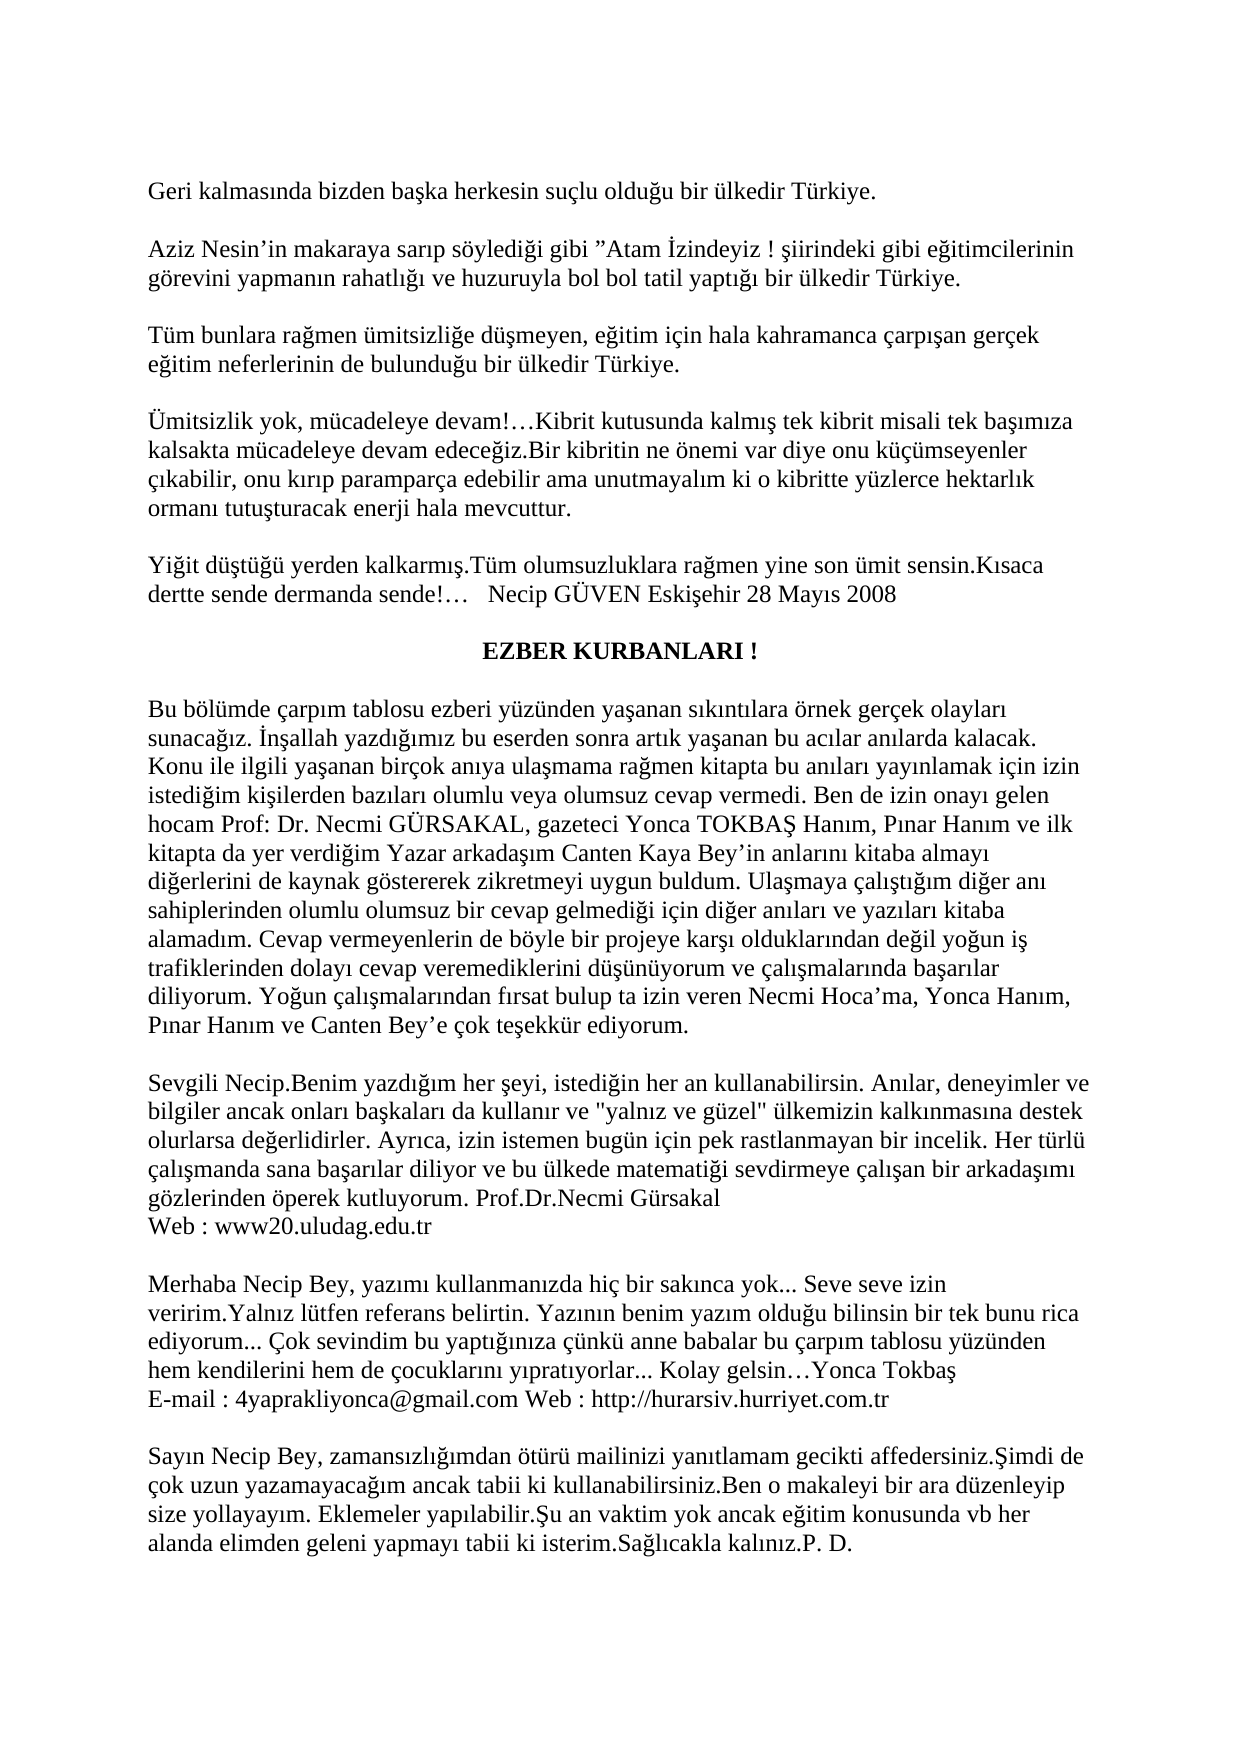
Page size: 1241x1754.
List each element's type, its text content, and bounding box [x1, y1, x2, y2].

text Geri kalmasında bizden başka herkesin suçlu olduğu bir ülkedir Türkiye. [148, 176, 1093, 205]
text EZBER KURBANLARI ! [148, 636, 1093, 665]
text Web : www20.uludag.edu.tr [148, 1211, 1093, 1240]
text Bu bölümde çarpım tablosu ezberi yüzünden yaşanan sıkıntılara örnek gerçek olayları sunacağız. İnşallah yazdığımız bu eserden sonra artık yaşanan bu acılar anılarda kalacak. Konu ile ilgili yaşanan birçok anıya ulaşmama rağmen kitapta bu anıları yayınlamak için izin istediğim kişilerden bazıları olumlu veya olumsuz cevap vermedi. Ben de izin onayı gelen hocam Prof: Dr. Necmi GÜRSAKAL, gazeteci Yonca TOKBAŞ Hanım, Pınar Hanım ve ilk kitapta da yer verdiğim Yazar arkadaşım Canten Kaya Bey’in anlarını kitaba almayı diğerlerini de kaynak göstererek zikretmeyi uygun buldum. Ulaşmaya çalıştığım diğer anı sahiplerinden olumlu olumsuz bir cevap gelmediği için diğer anıları ve yazıları kitaba alamadım. Cevap vermeyenlerin de böyle bir projeye karşı olduklarından değil yoğun iş trafiklerinden dolayı cevap veremediklerini düşünüyorum ve çalışmalarında başarılar diliyorum. Yoğun çalışmalarından fırsat bulup ta izin veren Necmi Hoca’ma, Yonca Hanım, Pınar Hanım ve Canten Bey’e çok teşekkür ediyorum. [148, 694, 1093, 1039]
text Sayın Necip Bey, zamansızlığımdan ötürü mailinizi yanıtlamam gecikti affedersiniz.Şimdi de çok uzun yazamayacağım ancak tabii ki kullanabilirsiniz.Ben o makaleyi bir ara düzenleyip size yollayayım. Eklemeler yapılabilir.Şu an vaktim yok ancak eğitim konusunda vb her alanda elimden geleni yapmayı tabii ki isterim.Sağlıcakla kalınız.P. D. [148, 1441, 1093, 1556]
text Ümitsizlik yok, mücadeleye devam!…Kibrit kutusunda kalmış tek kibrit misali tek başımıza kalsakta mücadeleye devam edeceğiz.Bir kibritin ne önemi var diye onu küçümseyenler çıkabilir, onu kırıp paramparça edebilir ama unutmayalım ki o kibritte yüzlerce hektarlık ormanı tutuşturacak enerji hala mevcuttur. [148, 406, 1093, 521]
text Merhaba Necip Bey, yazımı kullanmanızda hiç bir sakınca yok... Seve seve izin veririm.Yalnız lütfen referans belirtin. Yazının benim yazım olduğu bilinsin bir tek bunu rica ediyorum... Çok sevindim bu yaptığınıza çünkü anne babalar bu çarpım tablosu yüzünden hem kendilerini hem de çocuklarını yıpratıyorlar... Kolay gelsin…Yonca Tokbaş E-mail : 4yaprakliyonca@gmail.com Web : http://hurarsiv.hurriyet.com.tr [148, 1269, 1093, 1413]
text Tüm bunlara rağmen ümitsizliğe düşmeyen, eğitim için hala kahramanca çarpışan gerçek eğitim neferlerinin de bulunduğu bir ülkedir Türkiye. [148, 320, 1093, 378]
text Aziz Nesin’in makaraya sarıp söylediği gibi ”Atam İzindeyiz ! şiirindeki gibi eğitimcilerinin görevini yapmanın rahatlığı ve huzuruyla bol bol tatil yaptığı bir ülkedir Türkiye. [148, 234, 1093, 291]
text Sevgili Necip.Benim yazdığım her şeyi, istediğin her an kullanabilirsin. Anılar, deneyimler ve bilgiler ancak onları başkaları da kullanır ve "yalnız ve güzel" ülkemizin kalkınmasına destek olurlarsa değerlidirler. Ayrıca, izin istemen bugün için pek rastlanmayan bir incelik. Her türlü çalışmanda sana başarılar diliyor ve bu ülkede matematiği sevdirmeye çalışan bir arkadaşımı gözlerinden öperek kutluyorum. Prof.Dr.Necmi Gürsakal [148, 1068, 1093, 1211]
text Yiğit düştüğü yerden kalkarmış.Tüm olumsuzluklara rağmen yine son ümit sensin.Kısaca dertte sende dermanda sende!… Necip GÜVEN Eskişehir 28 Mayıs 2008 [148, 550, 1093, 608]
